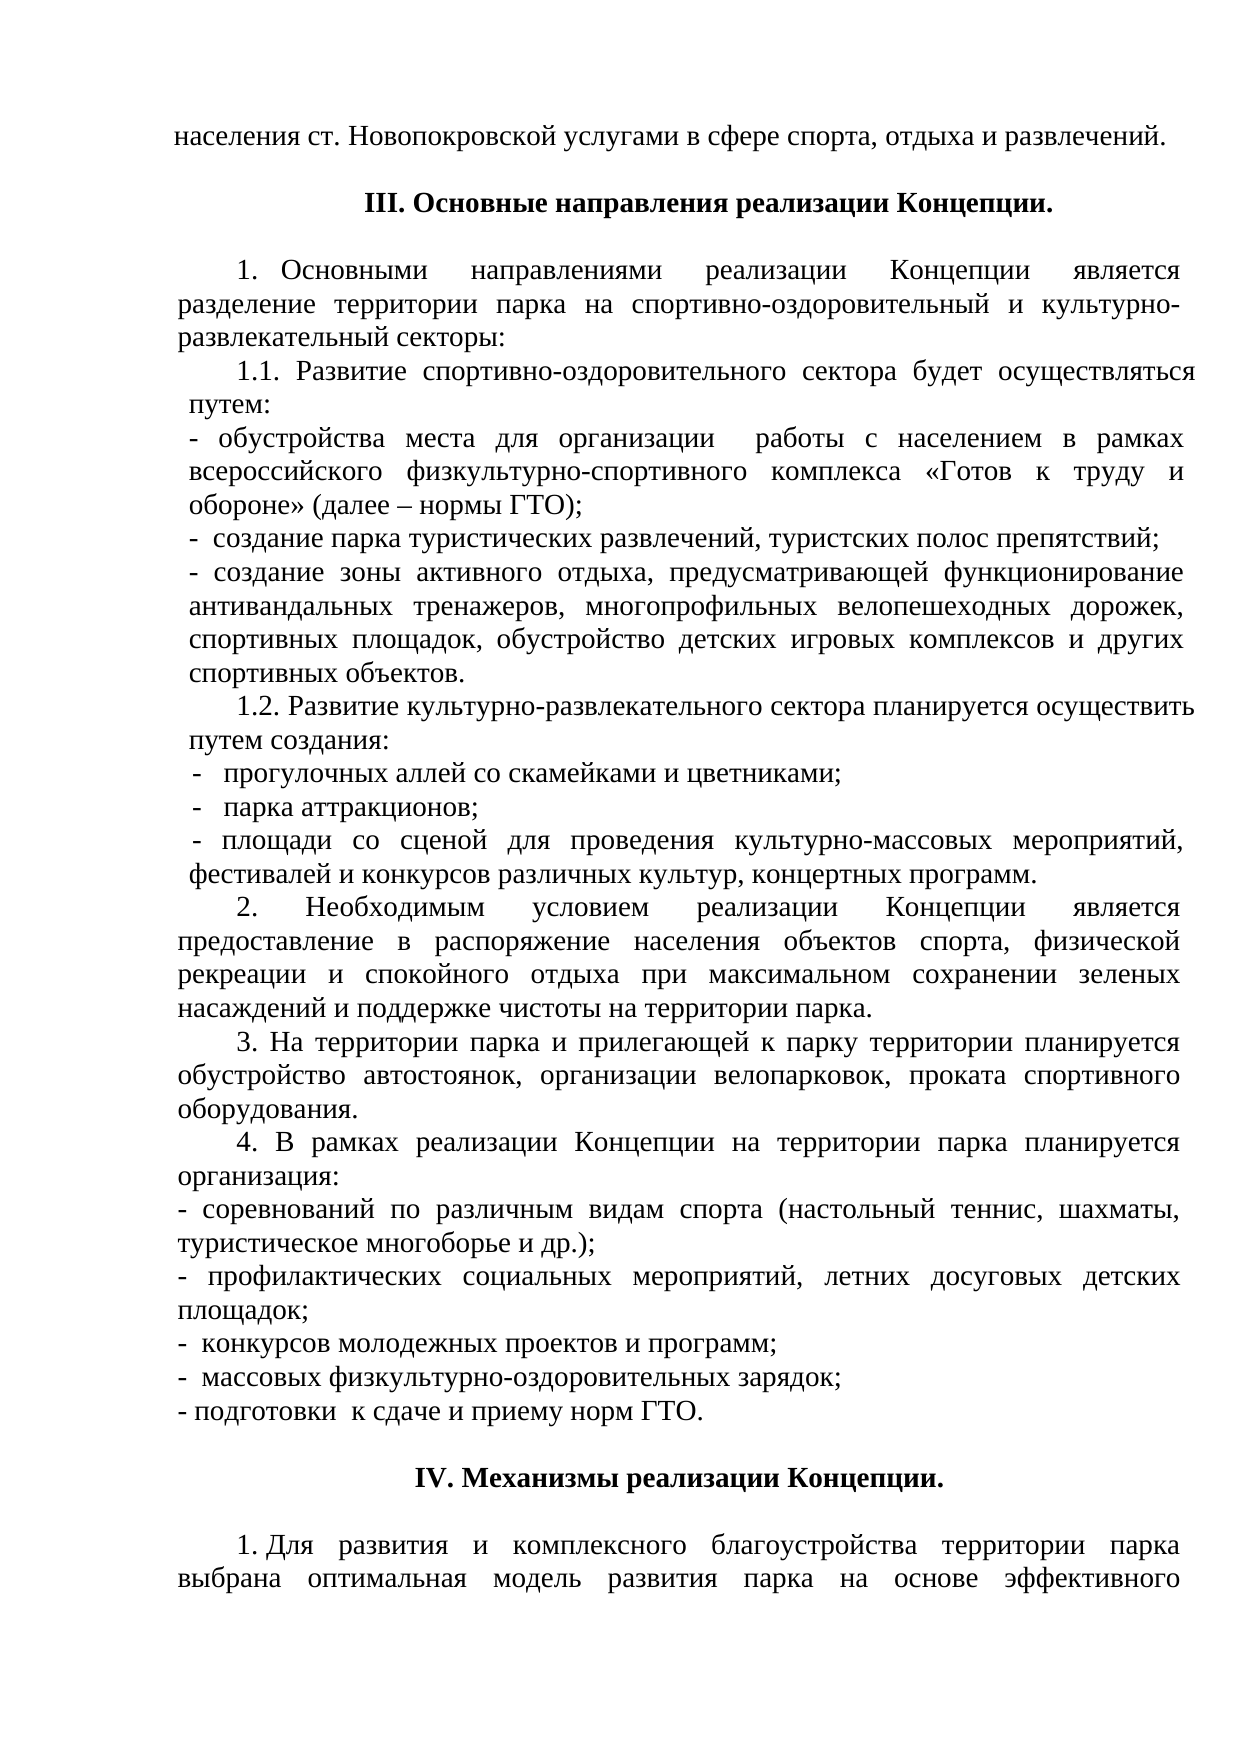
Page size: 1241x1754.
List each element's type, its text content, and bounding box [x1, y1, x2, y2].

table_header 1.1. Развитие спортивно-оздоровительного сектора будет осуществляться путем: - обустройства места для организации работы с населением в рамках всероссийского физкультурно-спортивного комплекса «Готов к труду и обороне» (далее – нормы ГТО); - создание парка туристических развлечений, туристских полос препятствий; - создание зоны активного отдыха, предусматривающей функционирование антивандальных тренажеров, многопрофильных велопешеходных дорожек, спортивных площадок, обустройство детских игровых комплексов и других спортивных объектов. [177, 353, 1196, 688]
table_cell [163, 118, 1192, 152]
text - подготовки к сдаче и приему норм ГТО. [177, 1393, 1181, 1426]
text - конкурсов молодежных проектов и программ; [177, 1326, 1181, 1359]
list III. Основные направления реализации Концепции. [177, 185, 1181, 219]
text - соревнований по различным видам спорта (настольный теннис, шахматы, туристическое многоборье и др.); [177, 1191, 1181, 1258]
text IV. Механизмы реализации Концепции. [177, 1460, 1181, 1493]
text - профилактических социальных мероприятий, летних досуговых детских площадок; [177, 1258, 1181, 1326]
text 3. На территории парка и прилегающей к парку территории планируется обустройство автостоянок, организации велопарковок, проката спортивного оборудования. [177, 1024, 1181, 1124]
list Основными направлениями реализации Концепции является разделение территории парка на спортивно-оздоровительный и культурно-развлекательный секторы: [177, 252, 1181, 353]
text 2. Необходимым условием реализации Концепции является предоставление в распоряжение населения объектов спорта, физической рекреации и спокойного отдыха при максимальном сохранении зеленых насаждений и поддержке чистоты на территории парка. [177, 889, 1181, 1024]
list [177, 1527, 1181, 1594]
text - массовых физкультурно-оздоровительных зарядок; [177, 1359, 1181, 1393]
table_cell 1.2. Развитие культурно-развлекательного сектора планируется осуществить путем создания: - прогулочных аллей со скамейками и цветниками; - парка аттракционов; - площади со сценой для проведения культурно-массовых мероприятий, фестивалей и конкурсов различных культур, концертных программ. [177, 688, 1196, 889]
text 4. В рамках реализации Концепции на территории парка планируется организация: [177, 1124, 1181, 1191]
